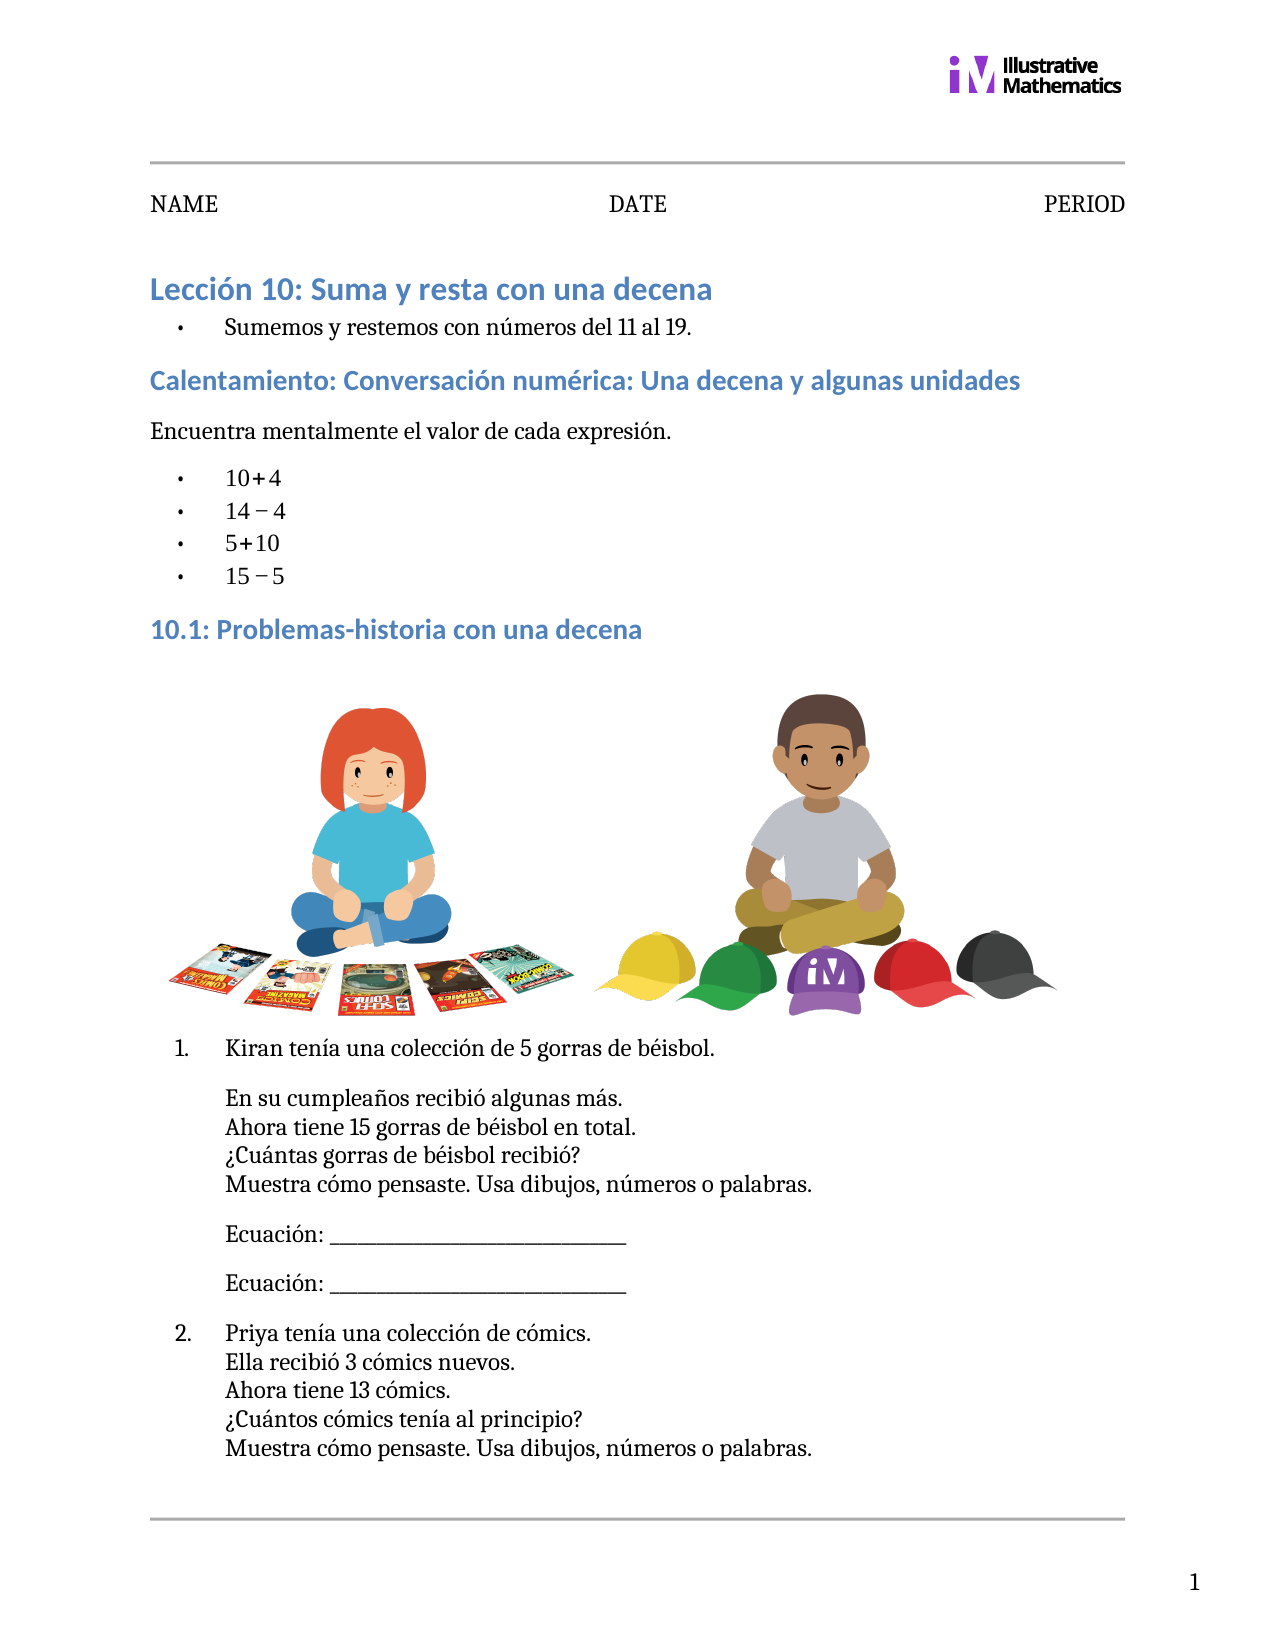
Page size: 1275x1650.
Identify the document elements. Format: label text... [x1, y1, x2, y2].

list Sumemos y restemos con números del 11 al 19. [175, 313, 1125, 342]
list Priya tenía una colección de cómics. Ella recibió 3 cómics nuevos. Ahora tiene 13 cómics. ¿Cuántos cómics tenía al principio? Muestra cómo pensaste. Usa dibujos, números o palabras. [175, 1319, 1125, 1462]
subtitle Calentamiento: Conversación numérica: Una decena y algunas unidades [150, 362, 1125, 398]
subtitle Lección 10: Suma y resta con una decena [150, 268, 1125, 309]
list Kiran tenía una colección de 5 gorras de béisbol. [175, 1034, 1125, 1063]
text Encuentra mentalmente el valor de cada expresión. [150, 417, 1125, 446]
picture [949, 55, 1121, 93]
list En su cumpleaños recibió algunas más. Ahora tiene 15 gorras de béisbol en total. ¿Cuántas gorras de béisbol recibió? Muestra cómo pensaste. Usa dibujos, números o palabras. [175, 1084, 1125, 1199]
list Ecuación: ________________________________ [175, 1269, 1125, 1298]
subtitle 10.1: Problemas-historia con una decena [150, 611, 1125, 647]
list Ecuación: ________________________________ [175, 1219, 1125, 1248]
picture [168, 665, 1058, 1016]
